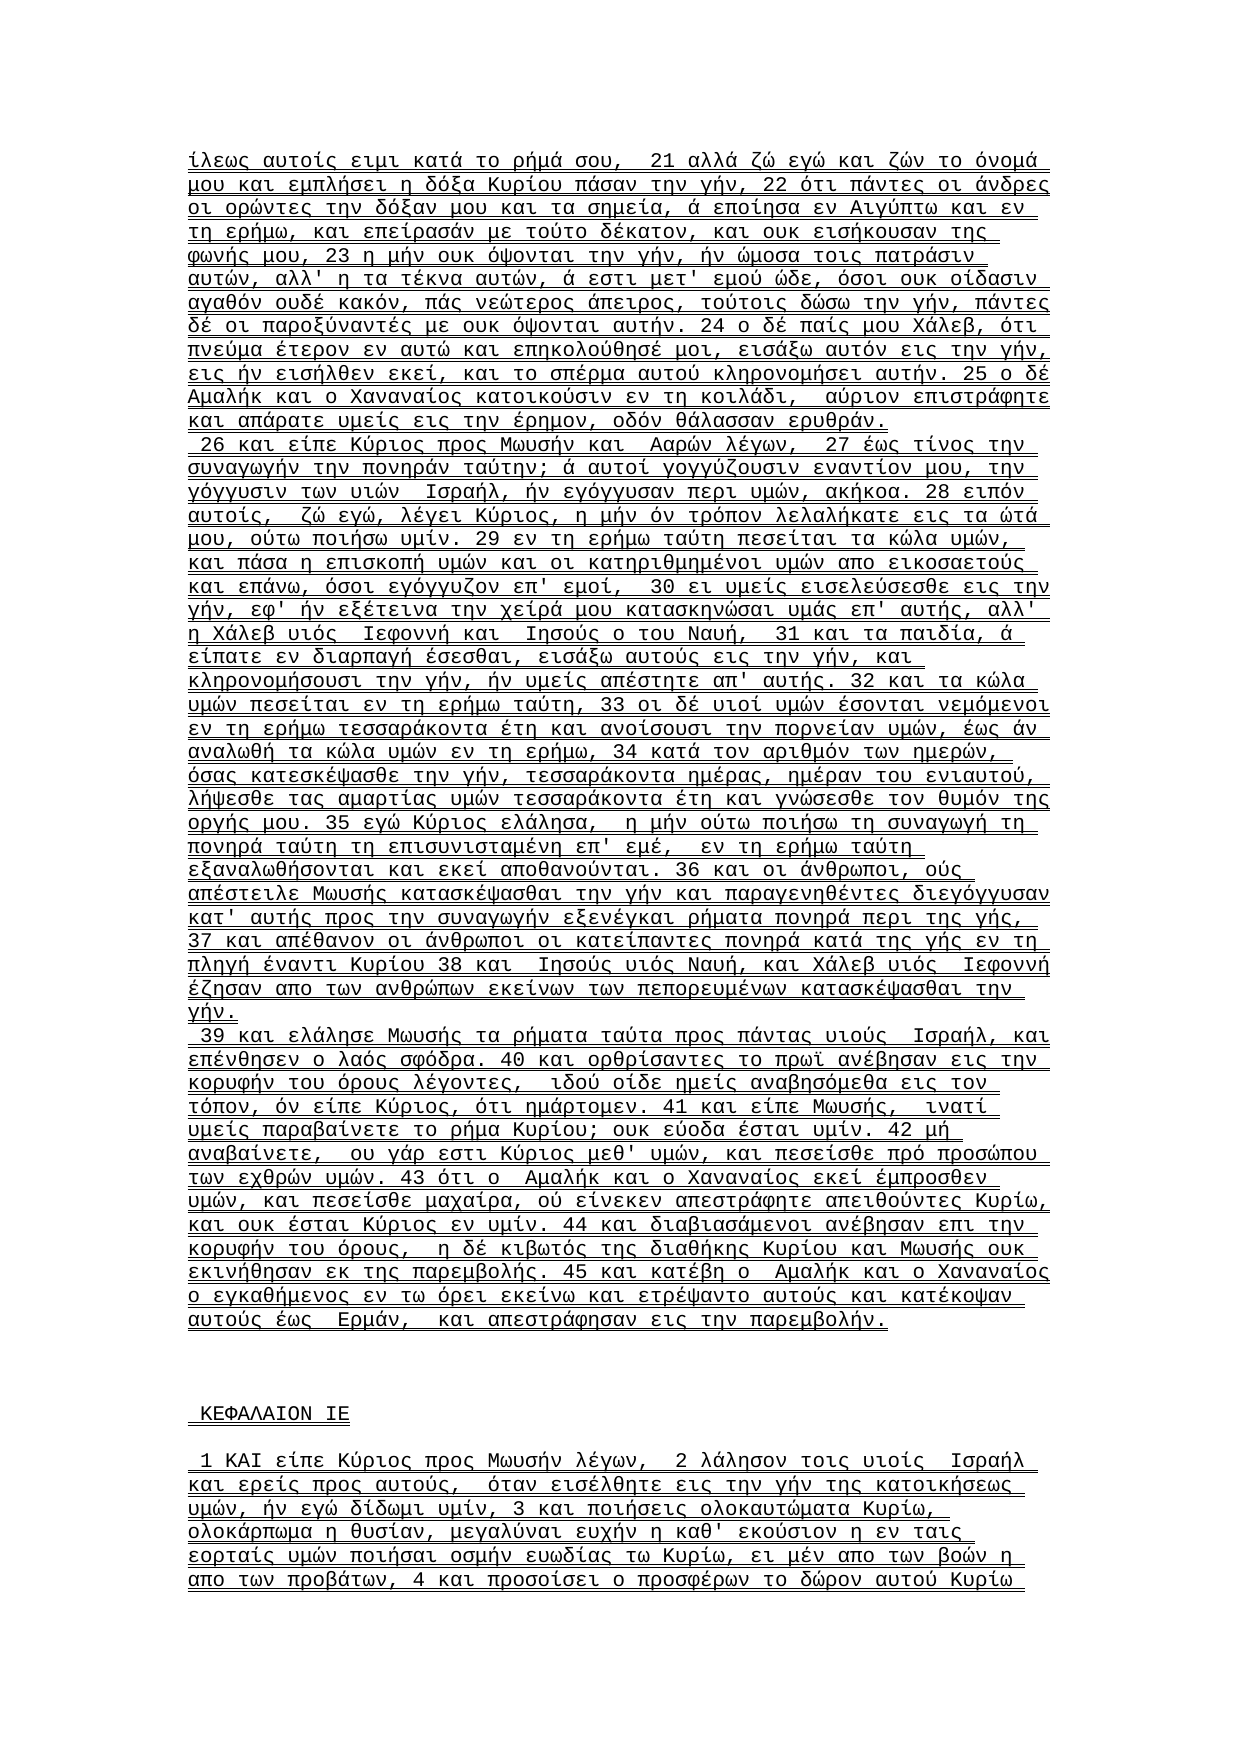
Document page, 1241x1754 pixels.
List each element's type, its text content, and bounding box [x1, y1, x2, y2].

text 26 και είπε Κύριος προς Μωυσήν και Ααρών λέγων, 27 έως τίνος την συναγωγήν την πονηράν ταύτην; ά αυτοί γογγύζουσιν εναντίον μου, την γόγγυσιν των υιών Ισραήλ, ήν εγόγγυσαν περι υμών, ακήκοα. 28 ειπόν αυτοίς, ζώ εγώ, λέγει Κύριος, η μήν όν τρόπον λελαλήκατε εις τα ώτά μου, ούτω ποιήσω υμίν. 29 εν τη ερήμω ταύτη πεσείται τα κώλα υμών, και πάσα η επισκοπή υμών και οι κατηριθμημένοι υμών απο εικοσαετούς και επάνω, όσοι εγόγγυζον επ' εμοί, 30 ει υμείς εισελεύσεσθε εις την γήν, εφ' ήν εξέτεινα την χείρά μου κατασκηνώσαι υμάς επ' αυτής, αλλ' η Χάλεβ υιός Ιεφοννή και Ιησούς ο του Ναυή, 31 και τα παιδία, ά είπατε εν διαρπαγή έσεσθαι, εισάξω αυτούς εις την γήν, και κληρονομήσουσι την γήν, ήν υμείς απέστητε απ' αυτής. 32 και τα κώλα υμών πεσείται εν τη ερήμω ταύτη, 33 οι δέ υιοί υμών έσονται νεμόμενοι εν τη ερήμω τεσσαράκοντα έτη και ανοίσουσι την πορνείαν υμών, έως άν αναλωθή τα κώλα υμών εν τη ερήμω, 34 κατά τον αριθμόν των ημερών, όσας κατεσκέψασθε την γήν, τεσσαράκοντα ημέρας, ημέραν του ενιαυτού, λήψεσθε τας αμαρτίας υμών τεσσαράκοντα έτη και γνώσεσθε τον θυμόν της οργής μου. 35 εγώ Κύριος ελάλησα, η μήν ούτω ποιήσω τη συναγωγή τη πονηρά ταύτη τη επισυνισταμένη επ' εμέ, εν τη ερήμω ταύτη εξαναλωθήσονται και εκεί αποθανούνται. 36 και οι άνθρωποι, ούς απέστειλε Μωυσής κατασκέψασθαι την γήν και παραγενηθέντες διεγόγγυσαν κατ' αυτής προς την συναγωγήν εξενέγκαι ρήματα πονηρά περι της γής, 37 και απέθανον οι άνθρωποι οι κατείπαντες πονηρά κατά της γής εν τη πληγή έναντι Κυρίου 38 και Ιησούς υιός Ναυή, και Χάλεβ υιός Ιεφοννή έζησαν απο των ανθρώπων εκείνων των πεπορευμένων κατασκέψασθαι την γήν. [187, 434, 1053, 1025]
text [187, 150, 1053, 434]
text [187, 1451, 1053, 1592]
text ΚΕΦΑΛΑΙΟΝ ΙΕ [187, 1403, 1053, 1427]
text 39 και ελάλησε Μωυσής τα ρήματα ταύτα προς πάντας υιούς Ισραήλ, και επένθησεν ο λαός σφόδρα. 40 και ορθρίσαντες το πρωϊ ανέβησαν εις την κορυφήν του όρους λέγοντες, ιδού οίδε ημείς αναβησόμεθα εις τον τόπον, όν είπε Κύριος, ότι ημάρτομεν. 41 και είπε Μωυσής, ινατί υμείς παραβαίνετε το ρήμα Κυρίου; ουκ εύοδα έσται υμίν. 42 μή αναβαίνετε, ου γάρ εστι Κύριος μεθ' υμών, και πεσείσθε πρό προσώπου των εχθρών υμών. 43 ότι ο Αμαλήκ και ο Χαναναίος εκεί έμπροσθεν υμών, και πεσείσθε μαχαίρα, ού είνεκεν απεστράφητε απειθούντες Κυρίω, και ουκ έσται Κύριος εν υμίν. 44 και διαβιασάμενοι ανέβησαν επι την κορυφήν του όρους, η δέ κιβωτός της διαθήκης Κυρίου και Μωυσής ουκ εκινήθησαν εκ της παρεμβολής. 45 και κατέβη ο Αμαλήκ και ο Χαναναίος ο εγκαθήμενος εν τω όρει εκείνω και ετρέψαντο αυτούς και κατέκοψαν αυτούς έως Ερμάν, και απεστράφησαν εις την παρεμβολήν. [187, 1025, 1053, 1332]
